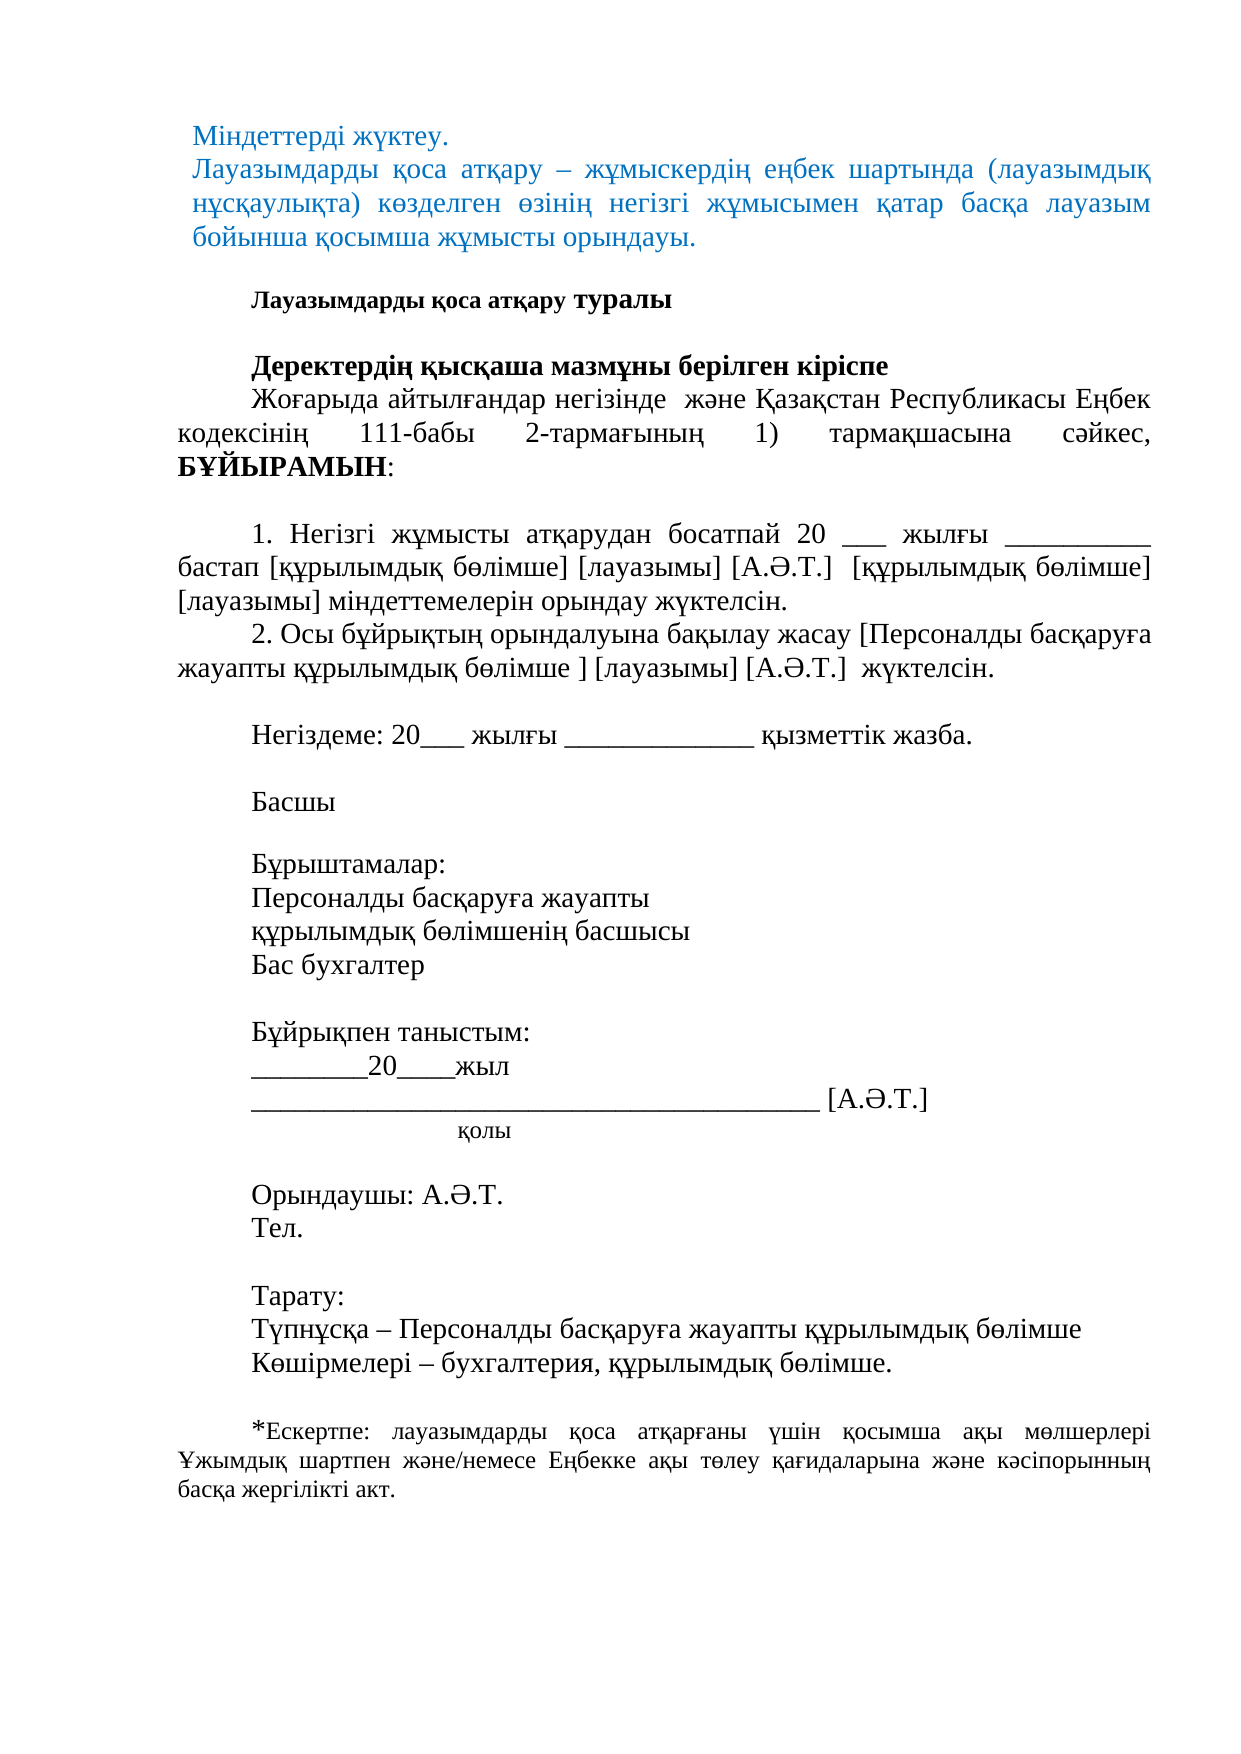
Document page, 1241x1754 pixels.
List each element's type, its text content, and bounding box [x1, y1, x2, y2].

list Негіздеме: 20___ жылғы _____________ қызметтік жазба. [177, 717, 1152, 751]
text құрылымдық бөлімшенің басшысы [177, 913, 1152, 947]
text Тарату: [177, 1278, 1152, 1311]
text Бұрыштамалар: [177, 846, 1152, 880]
list ________20____жыл [177, 1048, 1152, 1081]
text Бұйрықпен таныстым: [177, 1014, 1152, 1048]
list 2. Осы бұйрықтың орындалуына бақылау жасау [Персоналды басқаруға жауапты құрылымдық бөлімше ] [лауазымы] [А.Ә.Т.] жүктелсін. [177, 616, 1152, 683]
text 1. Негізгі жұмысты атқарудан босатпай 20 ___ жылғы __________ бастап [құрылымдық бөлімше] [лауазымы] [А.Ә.Т.] [құрылымдық бөлімше] [лауазымы] міндеттемелерін орындау жүктелсін. [177, 516, 1152, 616]
text *Ескертпе: лауазымдарды қоса атқарғаны үшін қосымша ақы мөлшерлері Ұжымдық шартпен және/немесе Еңбекке ақы төлеу қағидаларына және кәсіпорынның басқа жергілікті акт. [177, 1412, 1152, 1503]
text Деректердің қысқаша мазмұны берілген кіріспе [177, 348, 1152, 382]
text Жоғарыда айтылғандар негізінде және Қазақстан Республикасы Еңбек кодексінің 111-бабы 2-тармағының 1) тармақшасына сәйкес, БҰЙЫРАМЫН: [177, 382, 1152, 482]
subtitle Лауазымдарды қоса атқару – жұмыскердің еңбек шартында (лауазымдық нұсқаулықта) көзделген өзінің негізгі жұмысымен қатар басқа лауазым бойынша қосымша жұмысты орындауы. [192, 152, 1152, 252]
text Персоналды басқаруға жауапты [177, 880, 1152, 913]
text Бас бухгалтер [177, 947, 1152, 981]
list _______________________________________ [А.Ә.Т.] [177, 1081, 1152, 1115]
text Тел. [177, 1211, 1152, 1244]
list Басшы [177, 784, 1152, 818]
text Орындаушы: А.Ә.Т. [177, 1177, 1152, 1211]
text Көшірмелері – бухгалтерия, құрылымдық бөлімше. [177, 1345, 1152, 1378]
text Лауазымдарды қоса атқару туралы [177, 281, 1152, 314]
text Түпнұсқа – Персоналды басқаруға жауапты құрылымдық бөлімше [177, 1311, 1152, 1345]
list қолы [177, 1115, 1152, 1143]
subtitle Міндеттерді жүктеу. [192, 118, 1152, 152]
